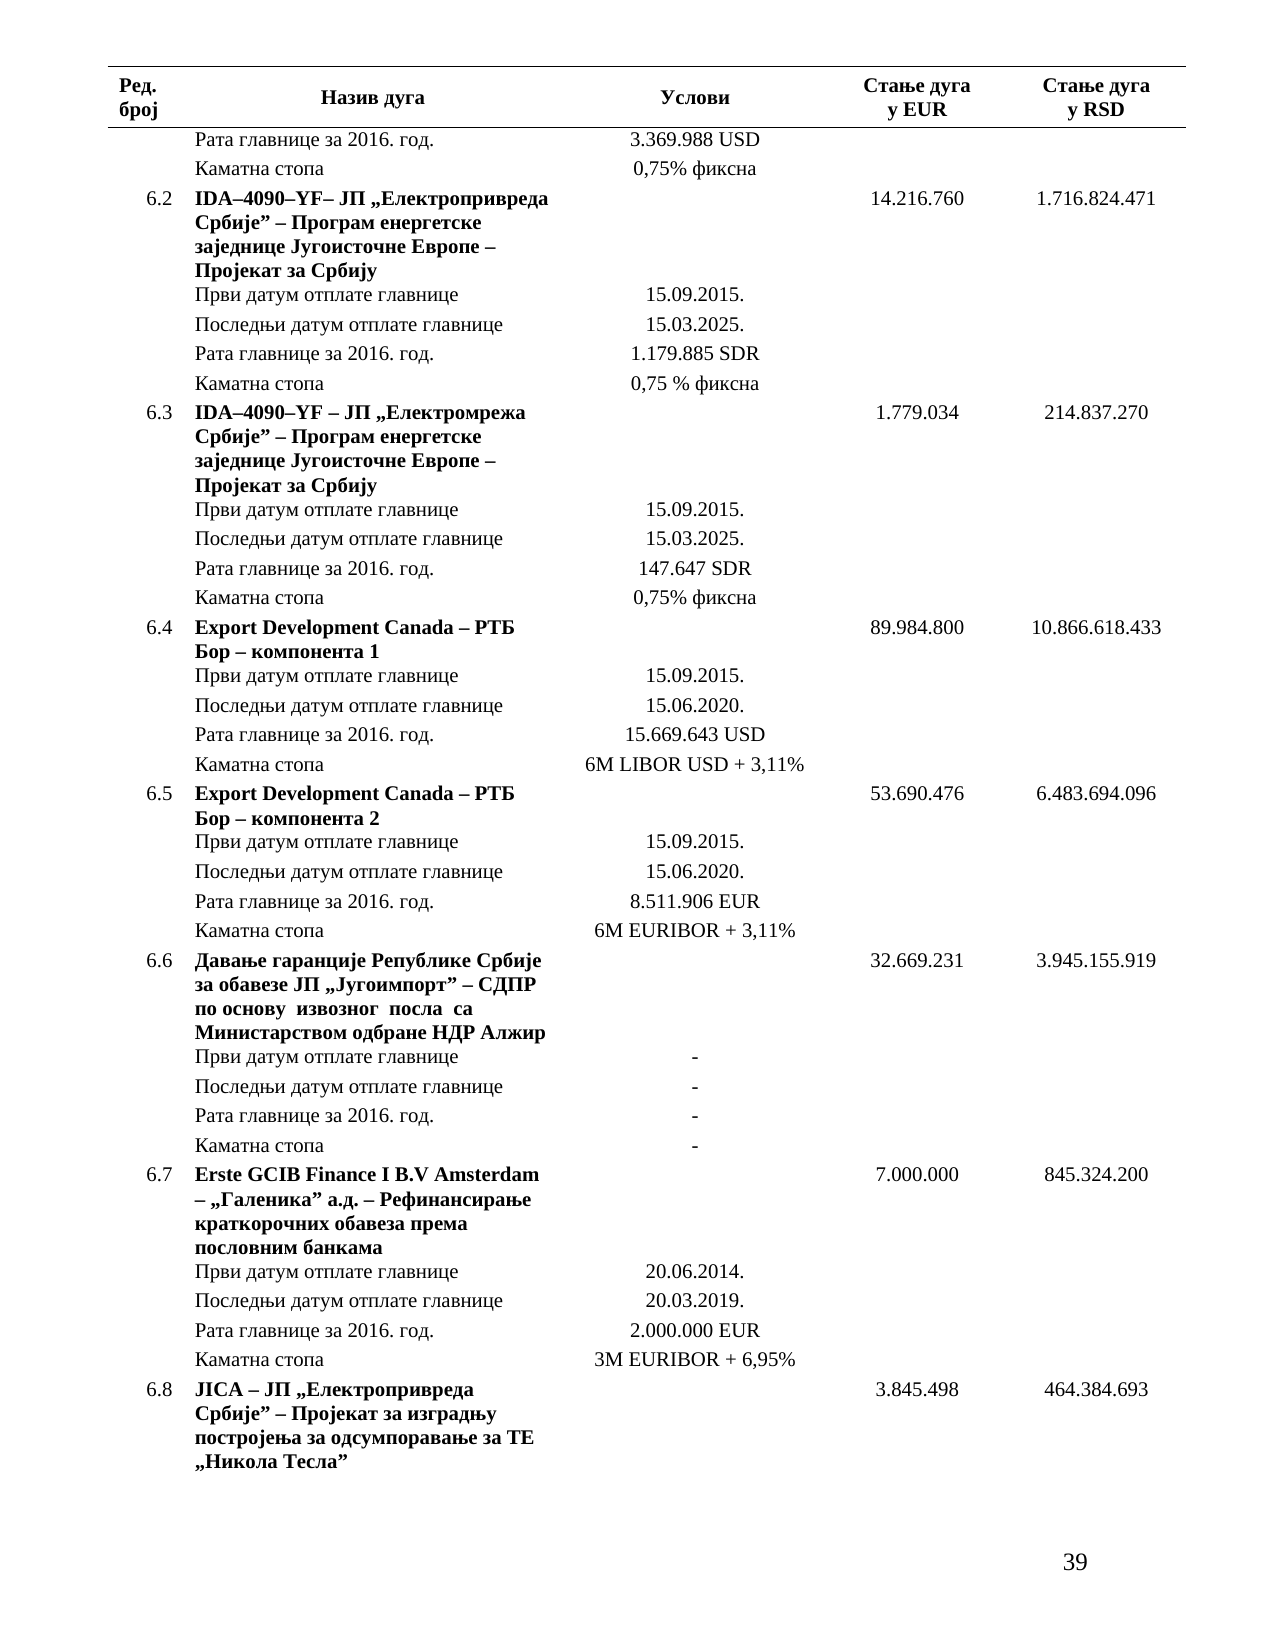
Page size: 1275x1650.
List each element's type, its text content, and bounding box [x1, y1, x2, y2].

table_header Стање дуга у RSD [1006, 67, 1186, 127]
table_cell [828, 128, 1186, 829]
table_header Услови [562, 67, 827, 127]
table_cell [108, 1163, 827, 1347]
table_header Стање дуга у EUR [828, 67, 1006, 127]
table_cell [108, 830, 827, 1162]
table_header Назив дуга [183, 67, 562, 127]
table_header Ред. број [108, 67, 183, 127]
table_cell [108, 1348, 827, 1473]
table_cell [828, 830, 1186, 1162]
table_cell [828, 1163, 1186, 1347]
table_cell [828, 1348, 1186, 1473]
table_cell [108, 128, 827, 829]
